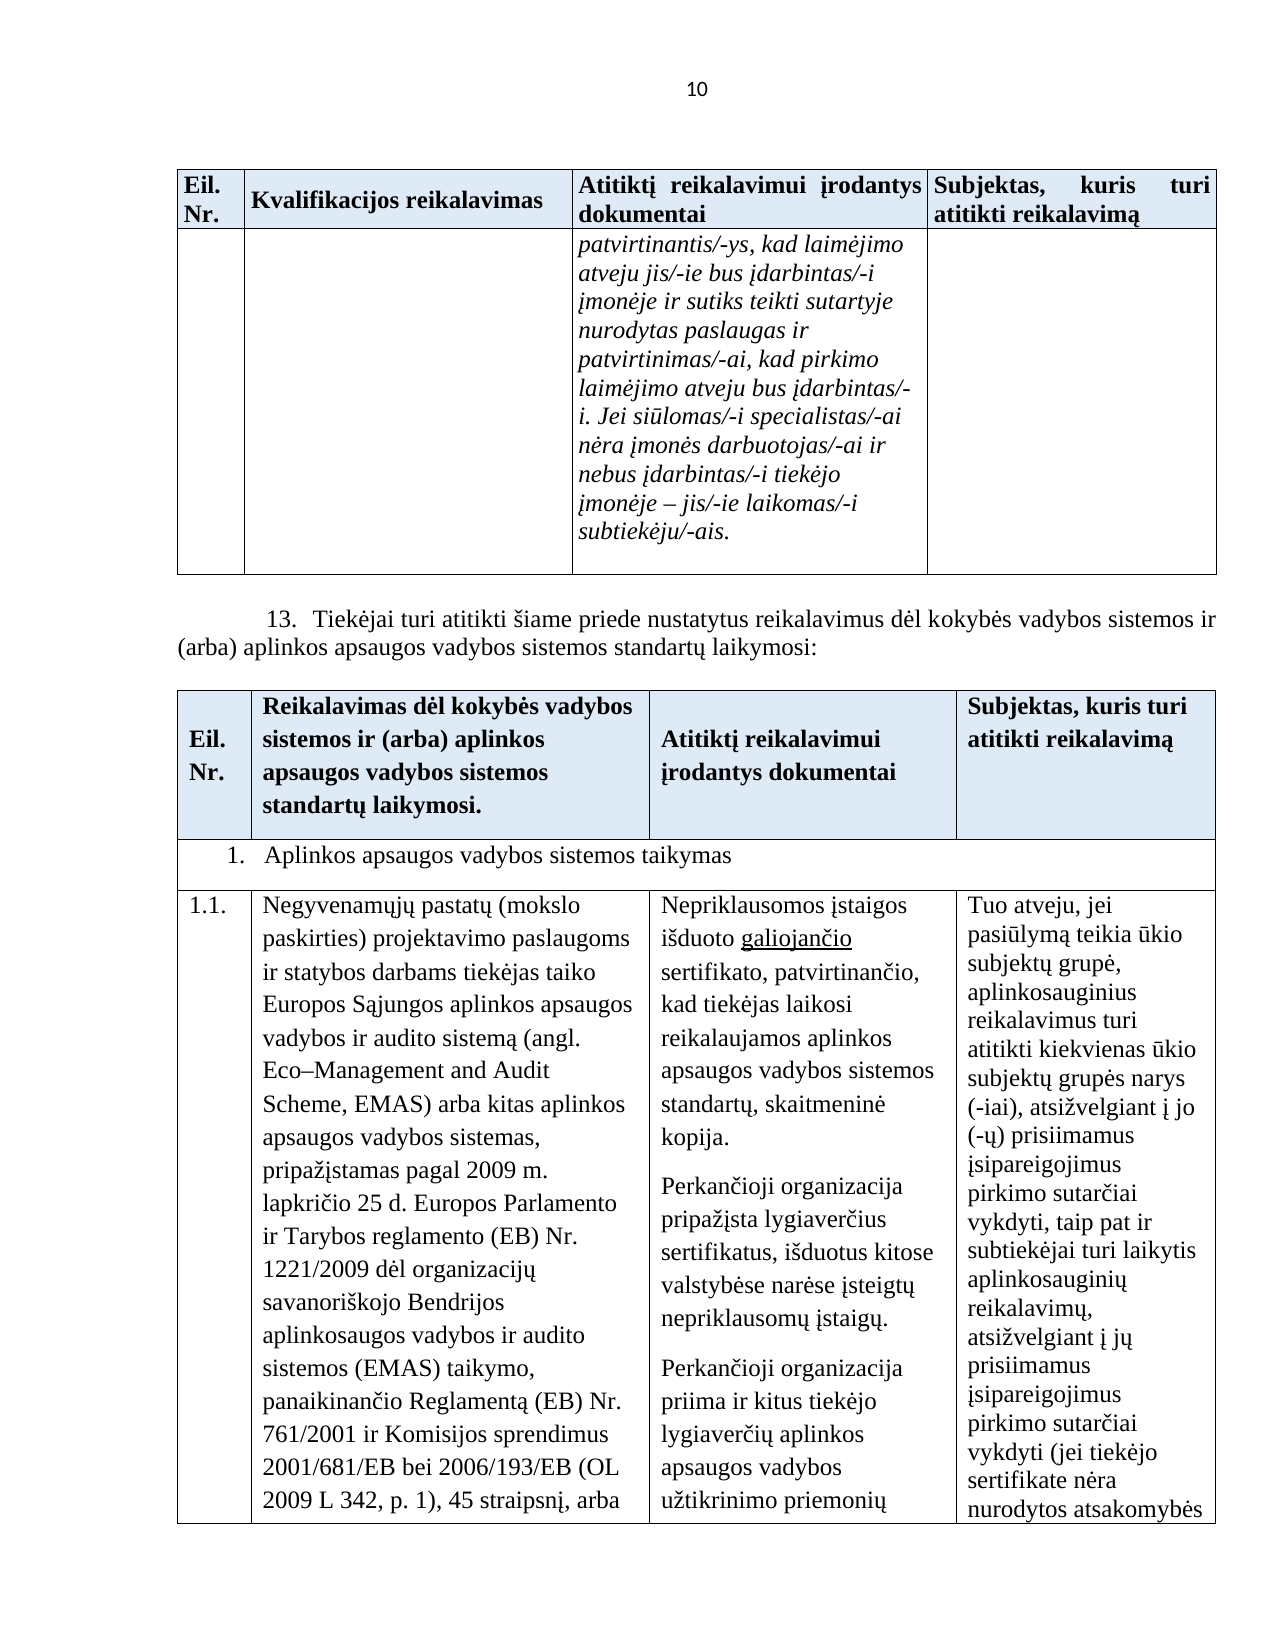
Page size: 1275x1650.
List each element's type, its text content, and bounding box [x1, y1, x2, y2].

table_header Eil. Nr. [178, 691, 251, 839]
table_cell [178, 229, 244, 574]
table_header Subjektas, kuris turi atitikti reikalavimą [957, 691, 1215, 839]
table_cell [573, 229, 927, 574]
table_header Reikalavimas dėl kokybės vadybos sistemos ir (arba) aplinkos apsaugos vadybos sistemos standartų laikymosi. [252, 691, 649, 839]
table_header Atitiktį reikalavimui įrodantys dokumentai [573, 170, 927, 228]
table_cell 1.1. [178, 891, 251, 1523]
table_header Eil. Nr. [178, 170, 244, 228]
table_cell Aplinkos apsaugos vadybos sistemos taikymas [178, 840, 1215, 889]
table_header Kvalifikacijos reikalavimas [245, 170, 572, 228]
list Tiekėjai turi atitikti šiame priede nustatytus reikalavimus dėl kokybės vadybos sistemos ir (arba) aplinkos apsaugos vadybos sistemos standartų laikymosi: [177, 604, 1216, 661]
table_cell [245, 229, 572, 574]
table_header Atitiktį reikalavimui įrodantys dokumentai [650, 691, 956, 839]
table_header Subjektas, kuris turi atitikti reikalavimą [928, 170, 1216, 228]
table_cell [928, 229, 1216, 574]
